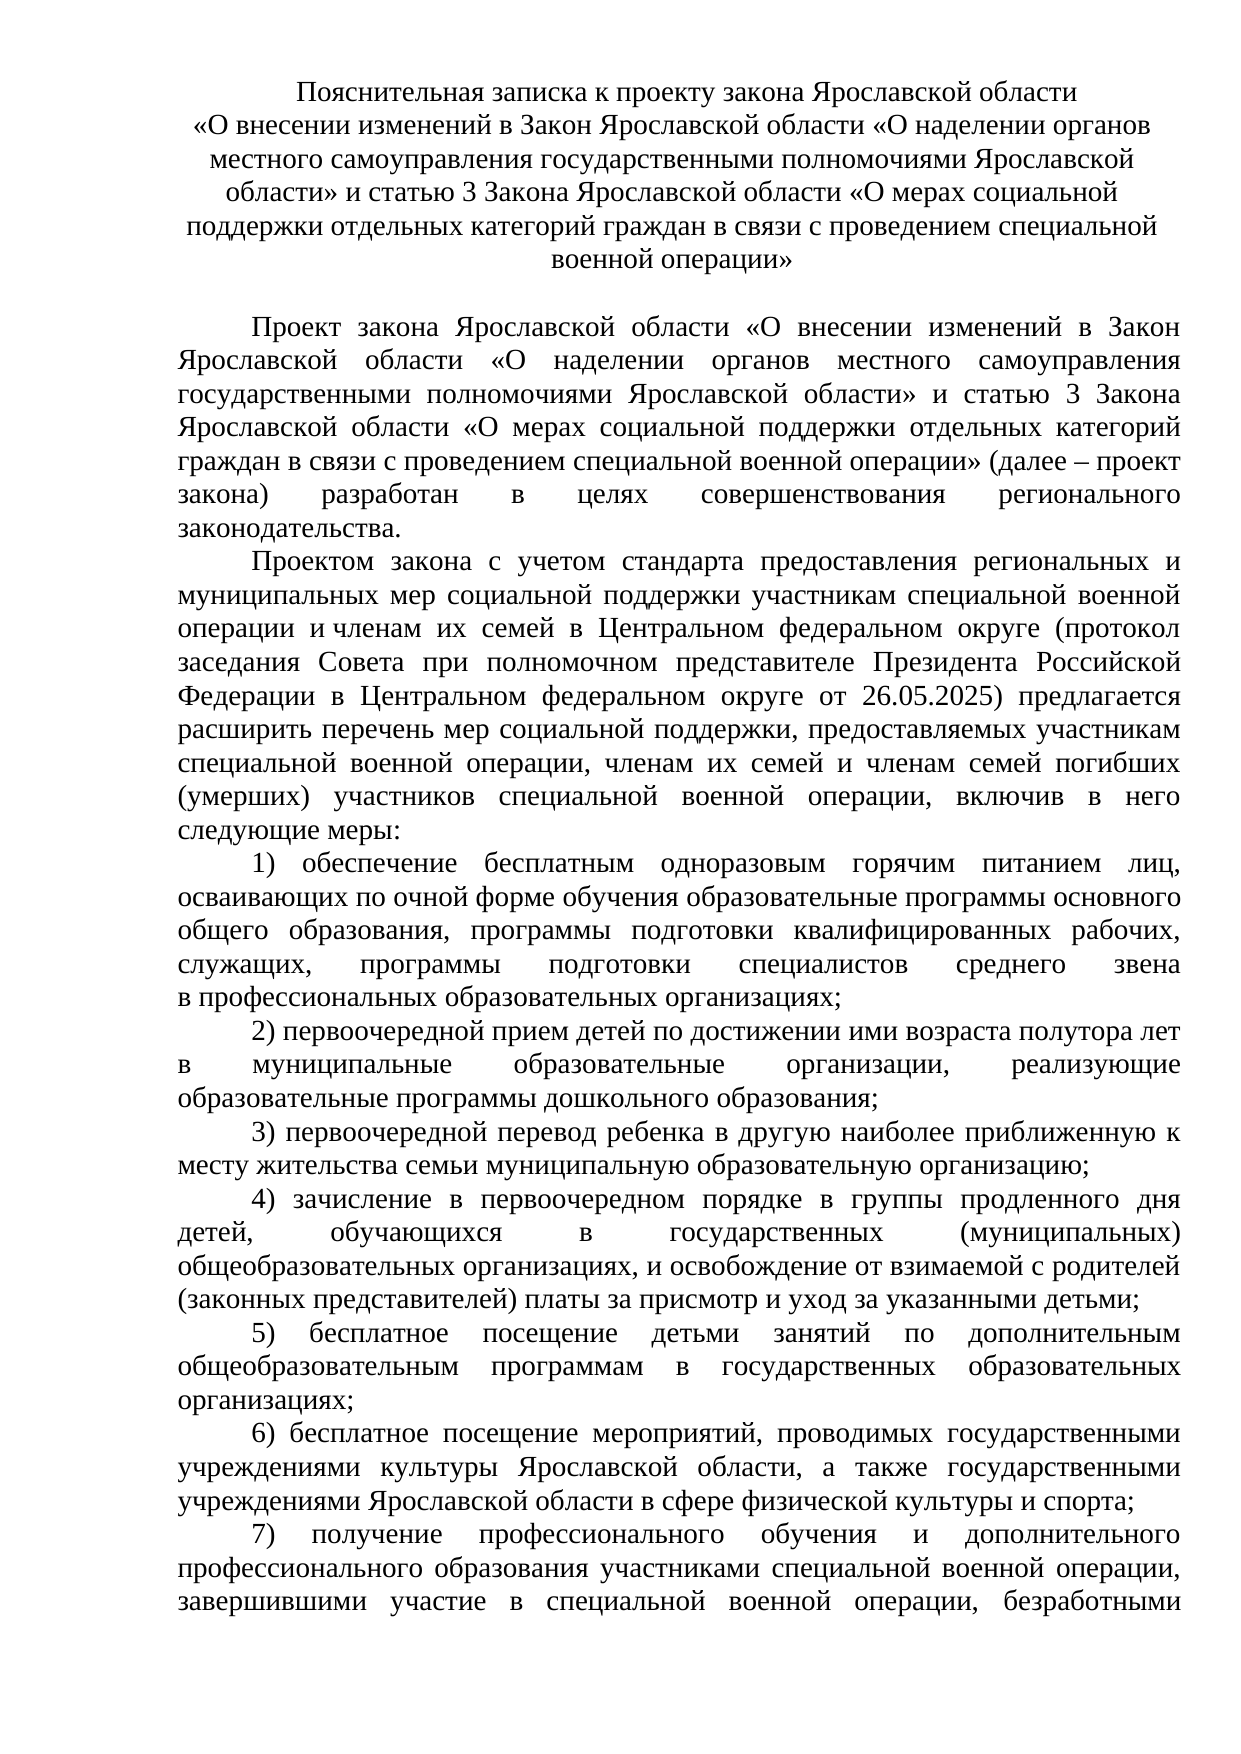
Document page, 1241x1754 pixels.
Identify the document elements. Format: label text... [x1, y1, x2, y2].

text Проект закона Ярославской области «О внесении изменений в Закон Ярославской области «О наделении органов местного самоуправления государственными полномочиями Ярославской области» и статью 3 Закона Ярославской области «О мерах социальной поддержки отдельных категорий граждан в связи с проведением специальной военной операции» (далее – проект закона) разработан в целях совершенствования регионального законодательства. [177, 309, 1181, 543]
text Пояснительная записка к проекту закона Ярославской области [177, 74, 1196, 107]
text «О внесении изменений в Закон Ярославской области «О наделении органов местного самоуправления государственными полномочиями Ярославской [177, 107, 1167, 174]
text 1) обеспечение бесплатным одноразовым горячим питанием лиц, осваивающих по очной форме обучения образовательные программы основного общего образования, программы подготовки квалифицированных рабочих, служащих, программы подготовки специалистов среднего звена в профессиональных образовательных организациях; [177, 845, 1181, 1013]
text 4) зачисление в первоочередном порядке в группы продленного дня детей, обучающихся в государственных (муниципальных) общеобразовательных организациях, и освобождение от взимаемой с родителей (законных представителей) платы за присмотр и уход за указанными детьми; [177, 1181, 1181, 1315]
text Проектом закона с учетом стандарта предоставления региональных и муниципальных мер социальной поддержки участникам специальной военной операции и членам их семей в Центральном федеральном округе (протокол заседания Совета при полномочном представителе Президента Российской Федерации в Центральном федеральном округе от 26.05.2025) предлагается расширить перечень мер социальной поддержки, предоставляемых участникам специальной военной операции, членам их семей и членам семей погибших (умерших) участников специальной военной операции, включив в него следующие меры: [177, 543, 1181, 845]
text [177, 1516, 1181, 1617]
text области» и статью 3 Закона Ярославской области «О мерах социальной [177, 174, 1167, 208]
text 2) первоочередной прием детей по достижении ими возраста полутора лет в муниципальные образовательные организации, реализующие образовательные программы дошкольного образования; [177, 1013, 1181, 1114]
text 3) первоочередной перевод ребенка в другую наиболее приближенную к месту жительства семьи муниципальную образовательную организацию; [177, 1114, 1181, 1181]
text 5) бесплатное посещение детьми занятий по дополнительным общеобразовательным программам в государственных образовательных организациях; [177, 1315, 1181, 1416]
text 6) бесплатное посещение мероприятий, проводимых государственными учреждениями культуры Ярославской области, а также государственными учреждениями Ярославской области в сфере физической культуры и спорта; [177, 1416, 1181, 1516]
text поддержки отдельных категорий граждан в связи с проведением специальной военной операции» [177, 208, 1167, 275]
